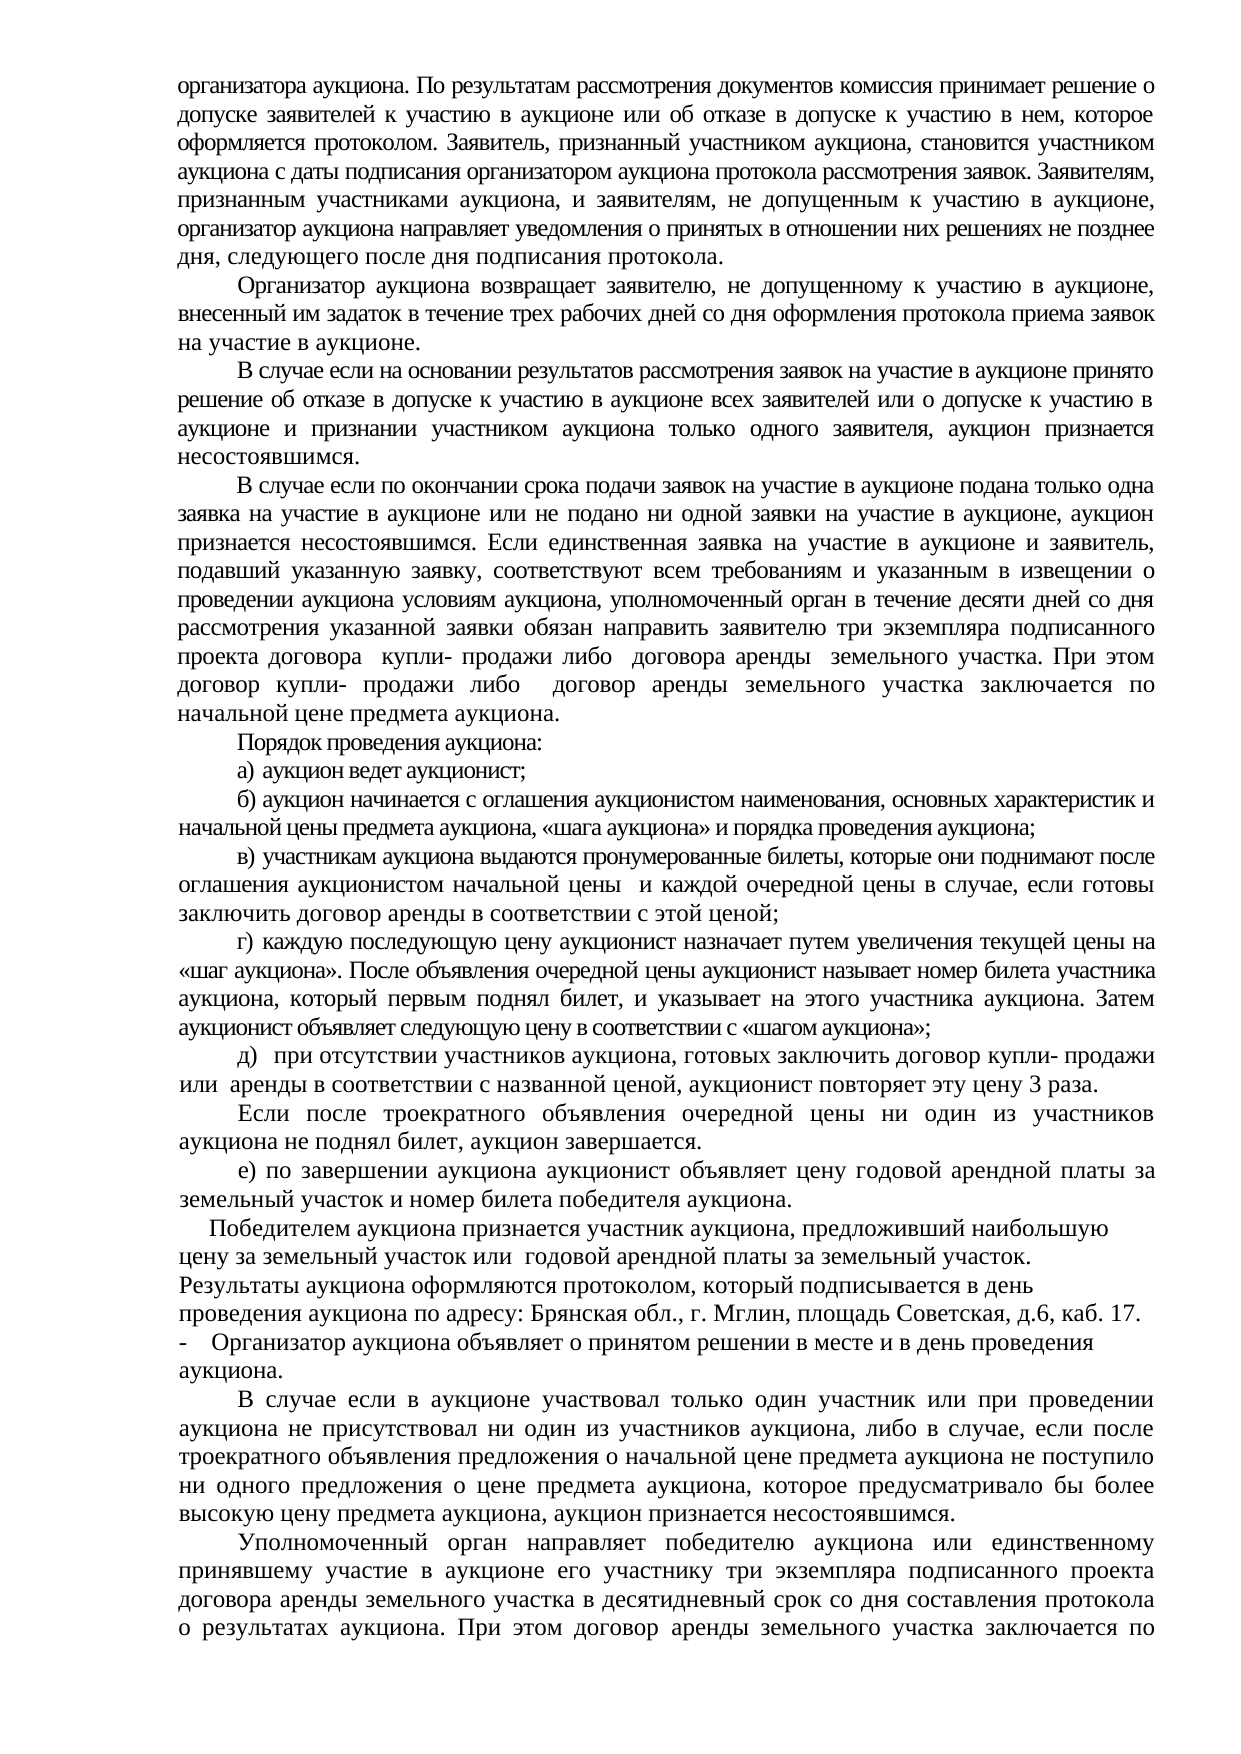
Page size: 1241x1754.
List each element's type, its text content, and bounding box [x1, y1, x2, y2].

text а) аукцион ведет аукционист; [237, 756, 1156, 784]
text д) при отсутствии участников аукциона, готовых заключить договор купли- продажи или аренды в соответствии с названной ценой, аукционист повторяет эту цену 3 раза. [179, 1041, 1155, 1098]
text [178, 1527, 1156, 1642]
text Победителем аукциона признается участник аукциона, предложивший наибольшую цену за земельный участок или годовой арендной платы за земельный участок. Результаты аукциона оформляются протоколом, который подписывается в день проведения аукциона по адресу: Брянская обл., г. Мглин, площадь Советская, д.6, каб. 17. - Организатор аукциона объявляет о принятом решении в месте и в день проведения аукциона. [178, 1213, 1156, 1385]
text В случае если в аукционе участвовал только один участник или при проведении аукциона не присутствовал ни один из участников аукциона, либо в случае, если после троекратного объявления предложения о начальной цене предмета аукциона не поступило ни одного предложения о цене предмета аукциона, которое предусматривало бы более высокую цену предмета аукциона, аукцион признается несостоявшимся. [178, 1385, 1155, 1527]
text Порядок проведения аукциона: [237, 727, 1156, 756]
text В случае если на основании результатов рассмотрения заявок на участие в аукционе принято решение об отказе в допуске к участию в аукционе всех заявителей или о допуске к участию в аукционе и признании участником аукциона только одного заявителя, аукцион признается несостоявшимся. [177, 356, 1155, 470]
text Организатор аукциона возвращает заявителю, не допущенному к участию в аукционе, внесенный им задаток в течение трех рабочих дней со дня оформления протокола приема заявок на участие в аукционе. [178, 271, 1155, 356]
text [177, 71, 1155, 271]
text б) аукцион начинается с оглашения аукционистом наименования, основных характеристик и начальной цены предмета аукциона, «шага аукциона» и порядка проведения аукциона; [178, 784, 1155, 841]
text е) по завершении аукциона аукционист объявляет цену годовой арендной платы за земельный участок и номер билета победителя аукциона. [179, 1156, 1156, 1213]
text В случае если по окончании срока подачи заявок на участие в аукционе подана только одна заявка на участие в аукционе или не подано ни одной заявки на участие в аукционе, аукцион признается несостоявшимся. Если единственная заявка на участие в аукционе и заявитель, подавший указанную заявку, соответствуют всем требованиям и указанным в извещении о проведении аукциона условиям аукциона, уполномоченный орган в течение десяти дней со дня рассмотрения указанной заявки обязан направить заявителю три экземпляра подписанного проекта договора купли- продажи либо договора аренды земельного участка. При этом договор купли- продажи либо договор аренды земельного участка заключается по начальной цене предмета аукциона. [177, 470, 1156, 727]
text г) каждую последующую цену аукционист назначает путем увеличения текущей цены на «шаг аукциона». После объявления очередной цены аукционист называет номер билета участника аукциона, который первым поднял билет, и указывает на этого участника аукциона. Затем аукционист объявляет следующую цену в соответствии с «шагом аукциона»; [178, 927, 1156, 1041]
text в) участникам аукциона выдаются пронумерованные билеты, которые они поднимают после оглашения аукционистом начальной цены и каждой очередной цены в случае, если готовы заключить договор аренды в соответствии с этой ценой; [178, 841, 1156, 927]
text Если после троекратного объявления очередной цены ни один из участников аукциона не поднял билет, аукцион завершается. [178, 1098, 1155, 1155]
